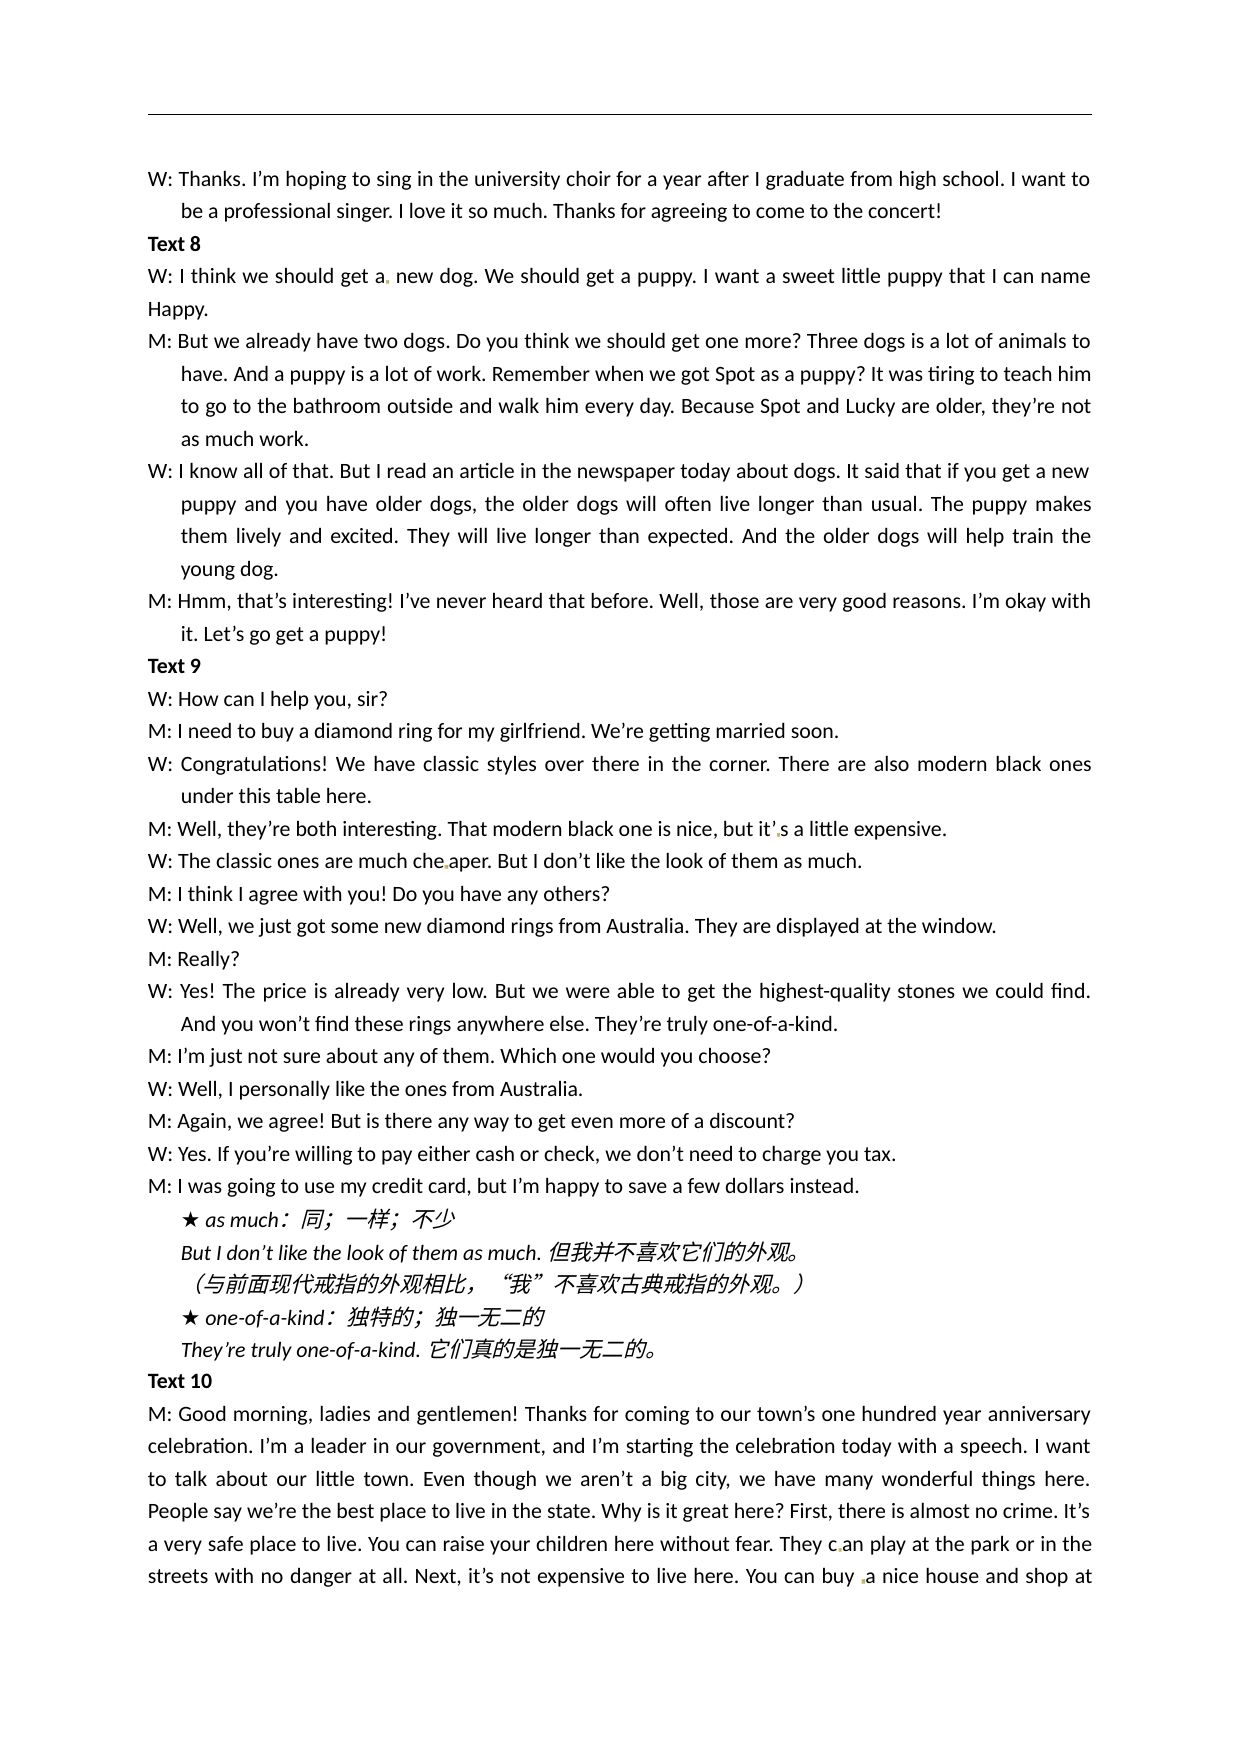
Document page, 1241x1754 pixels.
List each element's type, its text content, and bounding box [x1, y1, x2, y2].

text ★ as much：同；一样；不少 [148, 1202, 1092, 1234]
text W: Congratulations! We have classic styles over there in the corner. There are also modern black ones under this table here. [148, 747, 1092, 812]
text M: I think I agree with you! Do you have any others? [148, 877, 1092, 909]
text M: I need to buy a diamond ring for my girlfriend. We’re getting married soon. [148, 714, 1092, 747]
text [148, 1397, 1092, 1592]
text M: Well, they’re both interesting. That modern black one is nice, but it’s a little expensive. [148, 812, 1092, 844]
text Text 10 [148, 1364, 1092, 1397]
text W: Well, we just got some new diamond rings from Australia. They are displayed at the window. [148, 909, 1092, 942]
text W: How can I help you, sir? [148, 682, 1092, 714]
text Text 9 [148, 649, 1092, 682]
text M: Really? [148, 942, 1092, 974]
text But I don’t like the look of them as much. 但我并不喜欢它们的外观。 [148, 1234, 1092, 1267]
text M: But we already have two dogs. Do you think we should get one more? Three dogs is a lot of animals to have. And a puppy is a lot of work. Remember when we got Spot as a puppy? It was tiring to teach him to go to the bathroom outside and walk him every day. Because Spot and Lucky are older, they’re not as much work. [148, 324, 1092, 454]
text ★ one-of-a-kind：独特的；独一无二的 [148, 1299, 1092, 1332]
text M: I was going to use my credit card, but I’m happy to save a few dollars instead. [148, 1169, 1092, 1202]
text W: Yes. If you’re willing to pay either cash or check, we don’t need to charge you tax. [148, 1137, 1092, 1169]
text （与前面现代戒指的外观相比，“我”不喜欢古典戒指的外观。） [148, 1267, 1092, 1299]
text W: The classic ones are much cheaper. But I don’t like the look of them as much. [148, 844, 1092, 877]
text M: Hmm, that’s interesting! I’ve never heard that before. Well, those are very good reasons. I’m okay with it. Let’s go get a puppy! [148, 584, 1092, 649]
text Text 8 [148, 227, 1092, 259]
text W: I think we should get a new dog. We should get a puppy. I want a sweet little puppy that I can name Happy. [148, 259, 1092, 324]
text W: Yes! The price is already very low. But we were able to get the highest-quality stones we could find. And you won’t find these rings anywhere else. They’re truly one-of-a-kind. [148, 974, 1092, 1039]
text They’re truly one-of-a-kind. 它们真的是独一无二的。 [148, 1332, 1092, 1364]
text W: I know all of that. But I read an article in the newspaper today about dogs. It said that if you get a new puppy and you have older dogs, the older dogs will often live longer than usual. The puppy makes them lively and excited. They will live longer than expected. And the older dogs will help train the young dog. [148, 454, 1092, 584]
text W: Well, I personally like the ones from Australia. [148, 1072, 1092, 1104]
text M: Again, we agree! But is there any way to get even more of a discount? [148, 1104, 1092, 1137]
text M: I’m just not sure about any of them. Which one would you choose? [148, 1039, 1092, 1072]
text W: Thanks. I’m hoping to sing in the university choir for a year after I graduate from high school. I want to be a professional singer. I love it so much. Thanks for agreeing to come to the concert! [148, 162, 1092, 227]
